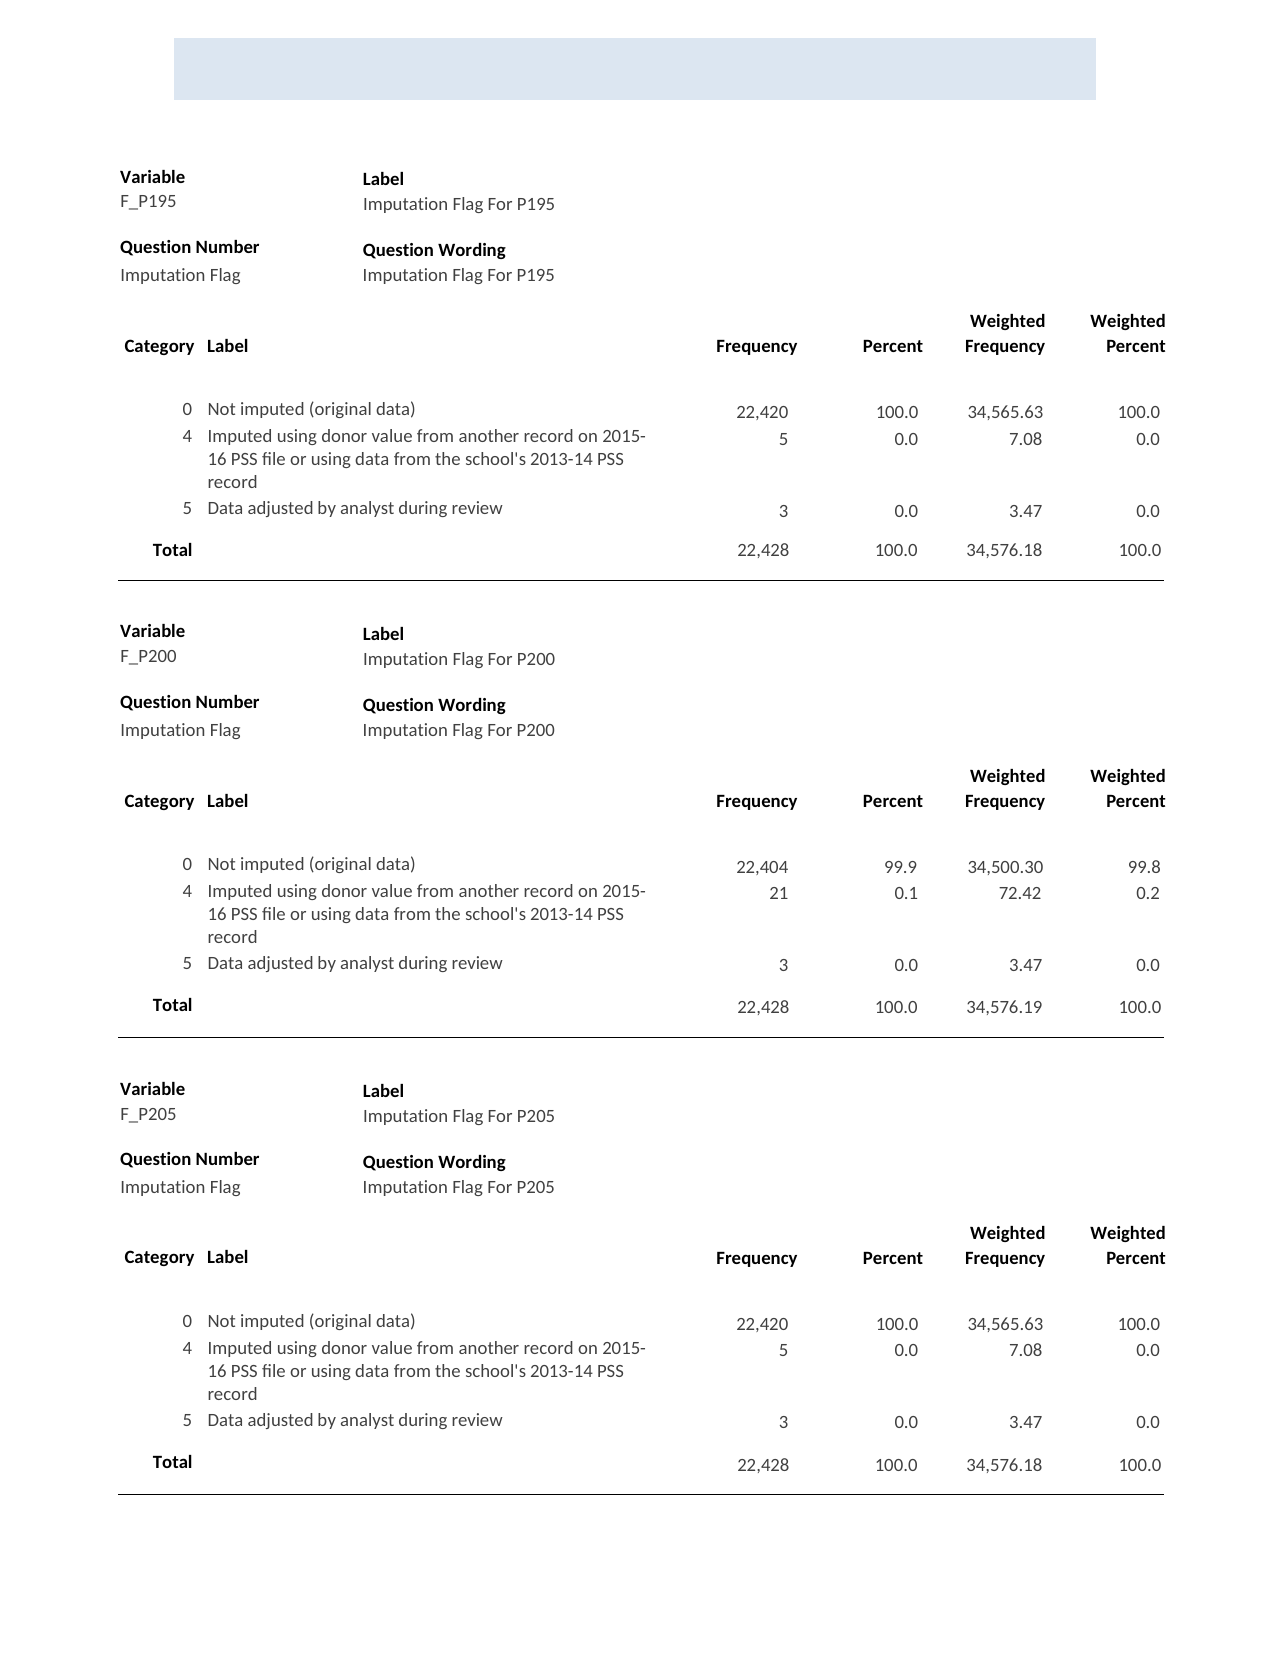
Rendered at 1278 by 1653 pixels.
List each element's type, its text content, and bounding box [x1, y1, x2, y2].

text Imputation Flag Imputation Flag For P195 [120, 263, 1179, 286]
text 22,428 100.0 34,576.18 100.0 [737, 539, 1179, 561]
text 3 0.0 3.47 0.0 [778, 954, 1179, 976]
text 0 Not imputed (original data) [182, 852, 644, 875]
text 22,420 100.0 34,565.63 100.0 [736, 400, 1179, 423]
text Frequency Percent Frequency [707, 789, 1045, 812]
text 3 0.0 3.47 0.0 [778, 499, 1179, 522]
text Question Wording [363, 238, 1179, 261]
text Label [363, 1079, 1179, 1102]
text 5 Data adjusted by analyst during review [182, 497, 644, 519]
text F_P205 [120, 1102, 187, 1124]
text 0 Not imputed (original data) [182, 1309, 644, 1332]
text F_P195 [120, 190, 187, 212]
text 5 Data adjusted by analyst during review [182, 1408, 644, 1431]
text Variable [120, 1077, 192, 1100]
text Question Number [120, 691, 265, 713]
text Question Wording [363, 693, 1179, 716]
text Imputation Flag Imputation Flag For P205 [120, 1175, 1179, 1198]
text Frequency Percent Frequency [707, 334, 1045, 357]
text Frequency Percent Frequency [707, 1246, 1045, 1269]
text 5 0.0 7.08 0.0 [778, 427, 1179, 450]
text Label [363, 167, 1179, 190]
text F_P200 [120, 645, 187, 667]
text Weighted [1084, 764, 1172, 787]
text record [207, 925, 644, 948]
text 5 0.0 7.08 0.0 [778, 1339, 1179, 1362]
text Question Number [120, 236, 265, 258]
text Variable [120, 165, 192, 188]
text Percent [1100, 1246, 1171, 1269]
text Question Number [120, 1148, 265, 1170]
text Imputation Flag Imputation Flag For P200 [120, 718, 1179, 741]
text 3 0.0 3.47 0.0 [778, 1411, 1179, 1433]
text Category Label [124, 1246, 255, 1268]
text Weighted [712, 764, 1045, 787]
text 16 PSS file or using data from the school's 2013-14 PSS [207, 902, 644, 925]
text record [207, 1382, 644, 1404]
text 22,428 100.0 34,576.19 100.0 [737, 996, 1179, 1018]
text Question Wording [363, 1150, 1179, 1173]
text 16 PSS file or using data from the school's 2013-14 PSS [207, 447, 644, 470]
text Total [153, 1450, 199, 1473]
text record [207, 470, 644, 493]
text 4 Imputed using donor value from another record on 2015- [182, 424, 649, 447]
text Category Label [124, 334, 255, 357]
text Imputation Flag For P205 [363, 1104, 1179, 1127]
text Weighted [1084, 309, 1172, 332]
text 22,420 100.0 34,565.63 100.0 [736, 1312, 1179, 1334]
text 16 PSS file or using data from the school's 2013-14 PSS [207, 1359, 644, 1382]
text Category Label [124, 789, 255, 812]
text 21 0.1 72.42 0.2 [769, 882, 1179, 904]
text 4 Imputed using donor value from another record on 2015- [182, 1336, 649, 1359]
text Imputation Flag For P200 [363, 647, 1179, 670]
text 22,428 100.0 34,576.18 100.0 [737, 1453, 1179, 1476]
text Weighted [1084, 1221, 1172, 1244]
text Total [153, 538, 199, 561]
text Weighted [712, 309, 1045, 332]
text Variable [120, 620, 192, 643]
text 22,404 99.9 34,500.30 99.8 [736, 855, 1179, 878]
text Imputation Flag For P195 [363, 192, 1179, 215]
text 5 Data adjusted by analyst during review [182, 951, 644, 974]
text 0 Not imputed (original data) [182, 398, 644, 421]
text Label [363, 622, 1179, 645]
text Total [153, 993, 199, 1016]
text Weighted [712, 1221, 1045, 1244]
text 4 Imputed using donor value from another record on 2015- [182, 879, 649, 902]
text Percent [1100, 789, 1171, 812]
text Percent [1100, 334, 1171, 357]
